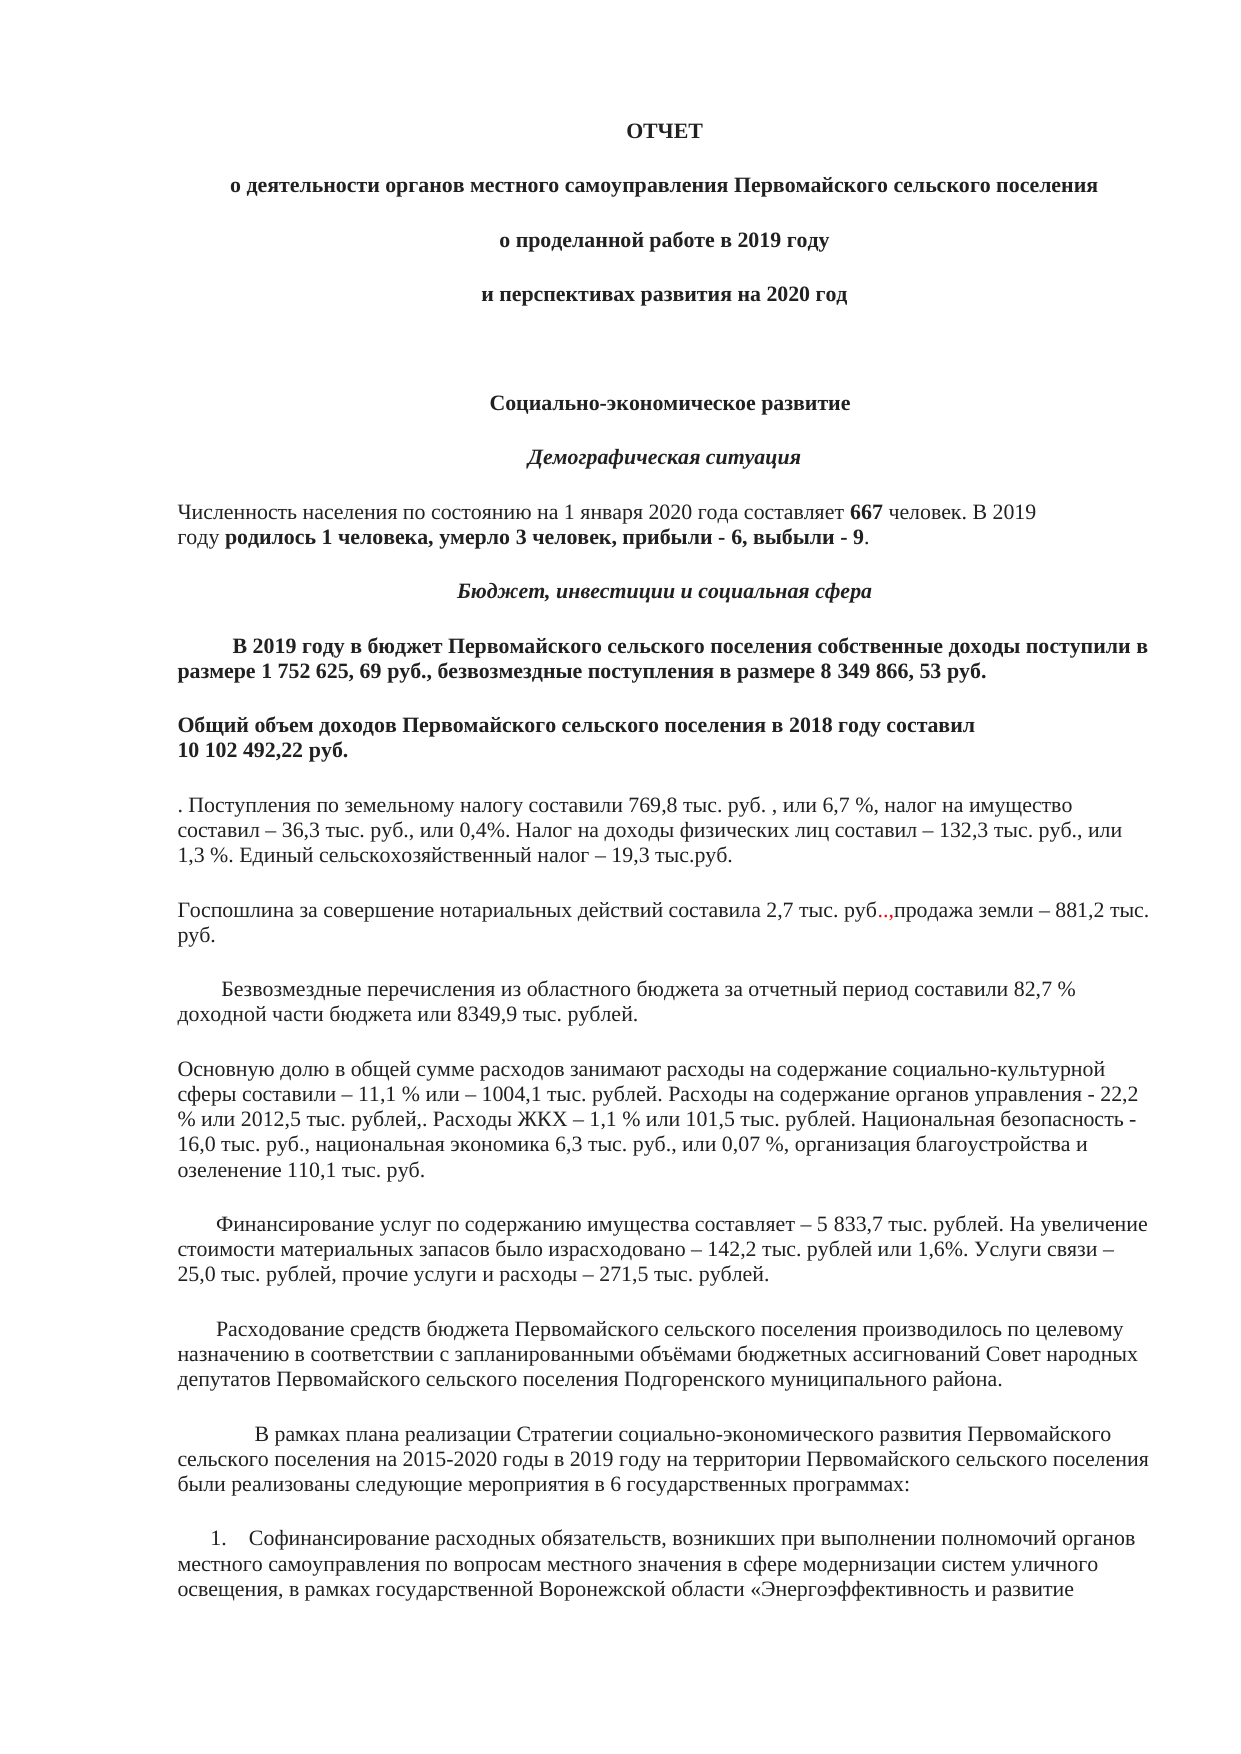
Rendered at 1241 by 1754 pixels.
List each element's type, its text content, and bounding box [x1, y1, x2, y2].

text В 2019 году в бюджет Первомайского сельского поселения собственные доходы поступили в размере 1 752 625, 69 руб., безвозмездные поступления в размере 8 349 866, 53 руб. [177, 633, 1152, 683]
text ОТЧЕТ [177, 118, 1152, 143]
text Демографическая ситуация [177, 444, 1152, 469]
text Общий объем доходов Первомайского сельского поселения в 2018 году составил 10 102 492,22 руб. [177, 712, 1152, 763]
text Социально-экономическое развитие [177, 390, 1152, 415]
text В рамках плана реализации Стратегии социально-экономического развития Первомайского сельского поселения на 2015-2020 годы в 2019 году на территории Первомайского сельского поселения были реализованы следующие мероприятия в 6 государственных программах: [177, 1421, 1152, 1496]
text . Поступления по земельному налогу составили 769,8 тыс. руб. , или 6,7 %, налог на имущество составил – 36,3 тыс. руб., или 0,4%. Налог на доходы физических лиц составил – 132,3 тыс. руб., или 1,3 %. Единый сельскохозяйственный налог – 19,3 тыс.руб. [177, 792, 1152, 867]
text о проделанной работе в 2019 году [177, 227, 1152, 252]
text Финансирование услуг по содержанию имущества составляет – 5 833,7 тыс. рублей. На увеличение стоимости материальных запасов было израсходовано – 142,2 тыс. рублей или 1,6%. Услуги связи – 25,0 тыс. рублей, прочие услуги и расходы – 271,5 тыс. рублей. [177, 1211, 1152, 1287]
text Основную долю в общей сумме расходов занимают расходы на содержание социально-культурной сферы составили – 11,1 % или – 1004,1 тыс. рублей. Расходы на содержание органов управления - 22,2 % или 2012,5 тыс. рублей,. Расходы ЖКХ – 1,1 % или 101,5 тыс. рублей. Национальная безопасность - 16,0 тыс. руб., национальная экономика 6,3 тыс. руб., или 0,07 %, организация благоустройства и озеленение 110,1 тыс. руб. [177, 1056, 1152, 1182]
text о деятельности органов местного самоуправления Первомайского сельского поселения [177, 172, 1152, 198]
text Безвозмездные перечисления из областного бюджета за отчетный период составили 82,7 % доходной части бюджета или 8349,9 тыс. рублей. [177, 976, 1152, 1027]
text Госпошлина за совершение нотариальных действий составила 2,7 тыс. руб..,продажа земли – 881,2 тыс. руб. [177, 897, 1152, 947]
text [177, 1525, 1152, 1601]
text Численность населения по состоянию на 1 января 2020 года составляет 667 человек. В 2019 году родилось 1 человека, умерло 3 человек, прибыли - 6, выбыли - 9. [177, 499, 1152, 549]
text Расходование средств бюджета Первомайского сельского поселения производилось по целевому назначению в соответствии с запланированными объёмами бюджетных ассигнований Совет народных депутатов Первомайского сельского поселения Подгоренского муниципального района. [177, 1316, 1152, 1391]
text Бюджет, инвестиции и социальная сфера [177, 578, 1152, 603]
text и перспективах развития на 2020 год [177, 281, 1152, 306]
